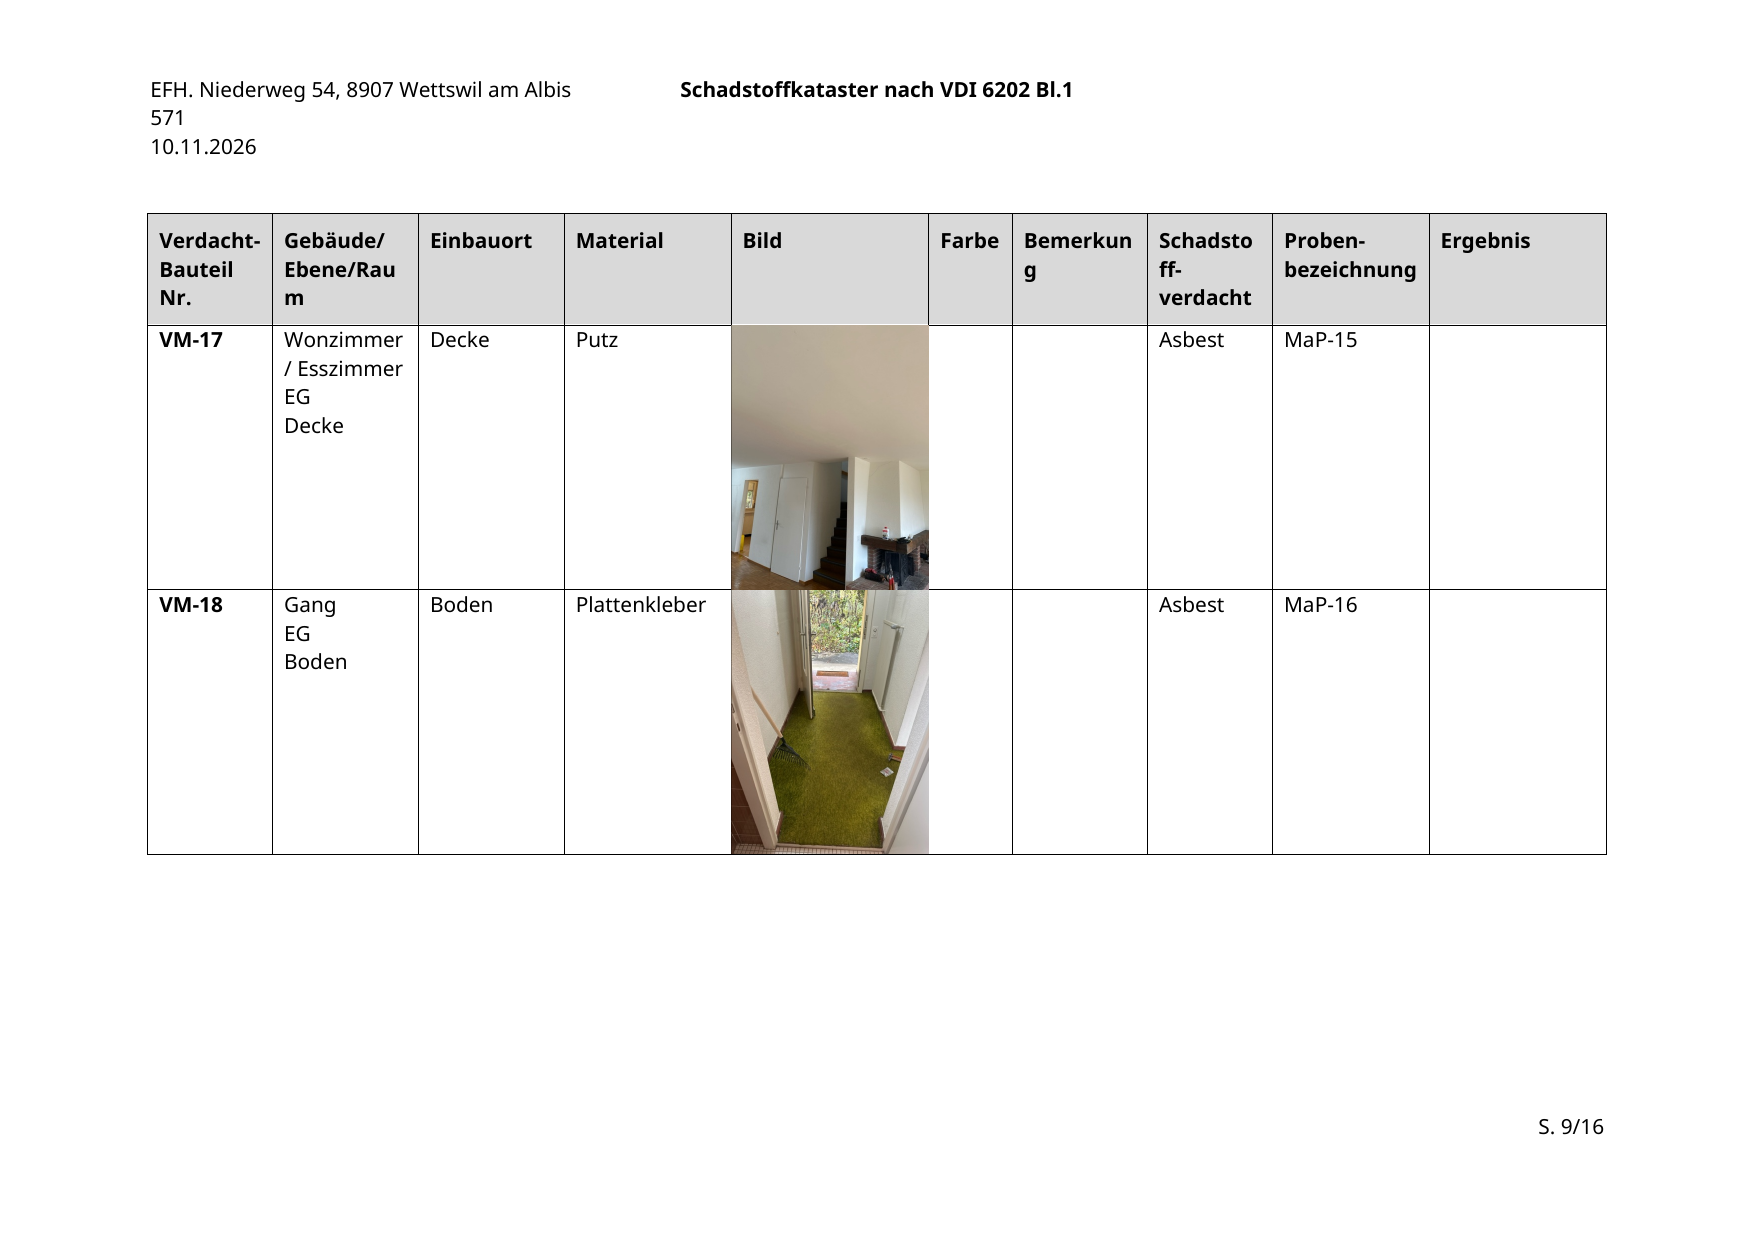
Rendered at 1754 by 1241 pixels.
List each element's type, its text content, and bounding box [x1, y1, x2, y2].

table_header Ergebnis [1430, 214, 1606, 324]
table_cell [1013, 590, 1147, 854]
table_cell MaP-16 [1273, 590, 1429, 854]
table_cell Asbest [1148, 590, 1272, 854]
table_cell VM-17 [148, 326, 272, 589]
table_cell MaP-15 [1273, 326, 1429, 589]
picture [731, 325, 929, 854]
table_cell Asbest [1148, 326, 1272, 589]
table_cell Decke [419, 326, 564, 589]
table_cell [929, 326, 1012, 589]
table_cell Wonzimmer / Esszimmer EG Decke [273, 326, 418, 589]
table_cell VM-18 [148, 590, 272, 854]
table_header Einbauort [419, 214, 564, 324]
table_header Bild [732, 214, 928, 324]
table_header Schadstoff-verdacht [1148, 214, 1272, 324]
table_cell Boden [419, 590, 564, 854]
table_cell [1430, 326, 1606, 589]
table_header Gebäude/ Ebene/Raum [273, 214, 418, 324]
table_header Proben-bezeichnung [1273, 214, 1429, 324]
table_header Bemerkung [1013, 214, 1147, 324]
table_header Farbe [929, 214, 1012, 324]
table_cell Putz [565, 326, 731, 589]
table_cell [1013, 326, 1147, 589]
table_header Verdacht-Bauteil Nr. [148, 214, 272, 324]
table_cell Plattenkleber [565, 590, 731, 854]
table_header Material [565, 214, 731, 324]
table_cell [929, 590, 1012, 854]
table_cell Gang EG Boden [273, 590, 418, 854]
table_cell [1430, 590, 1606, 854]
